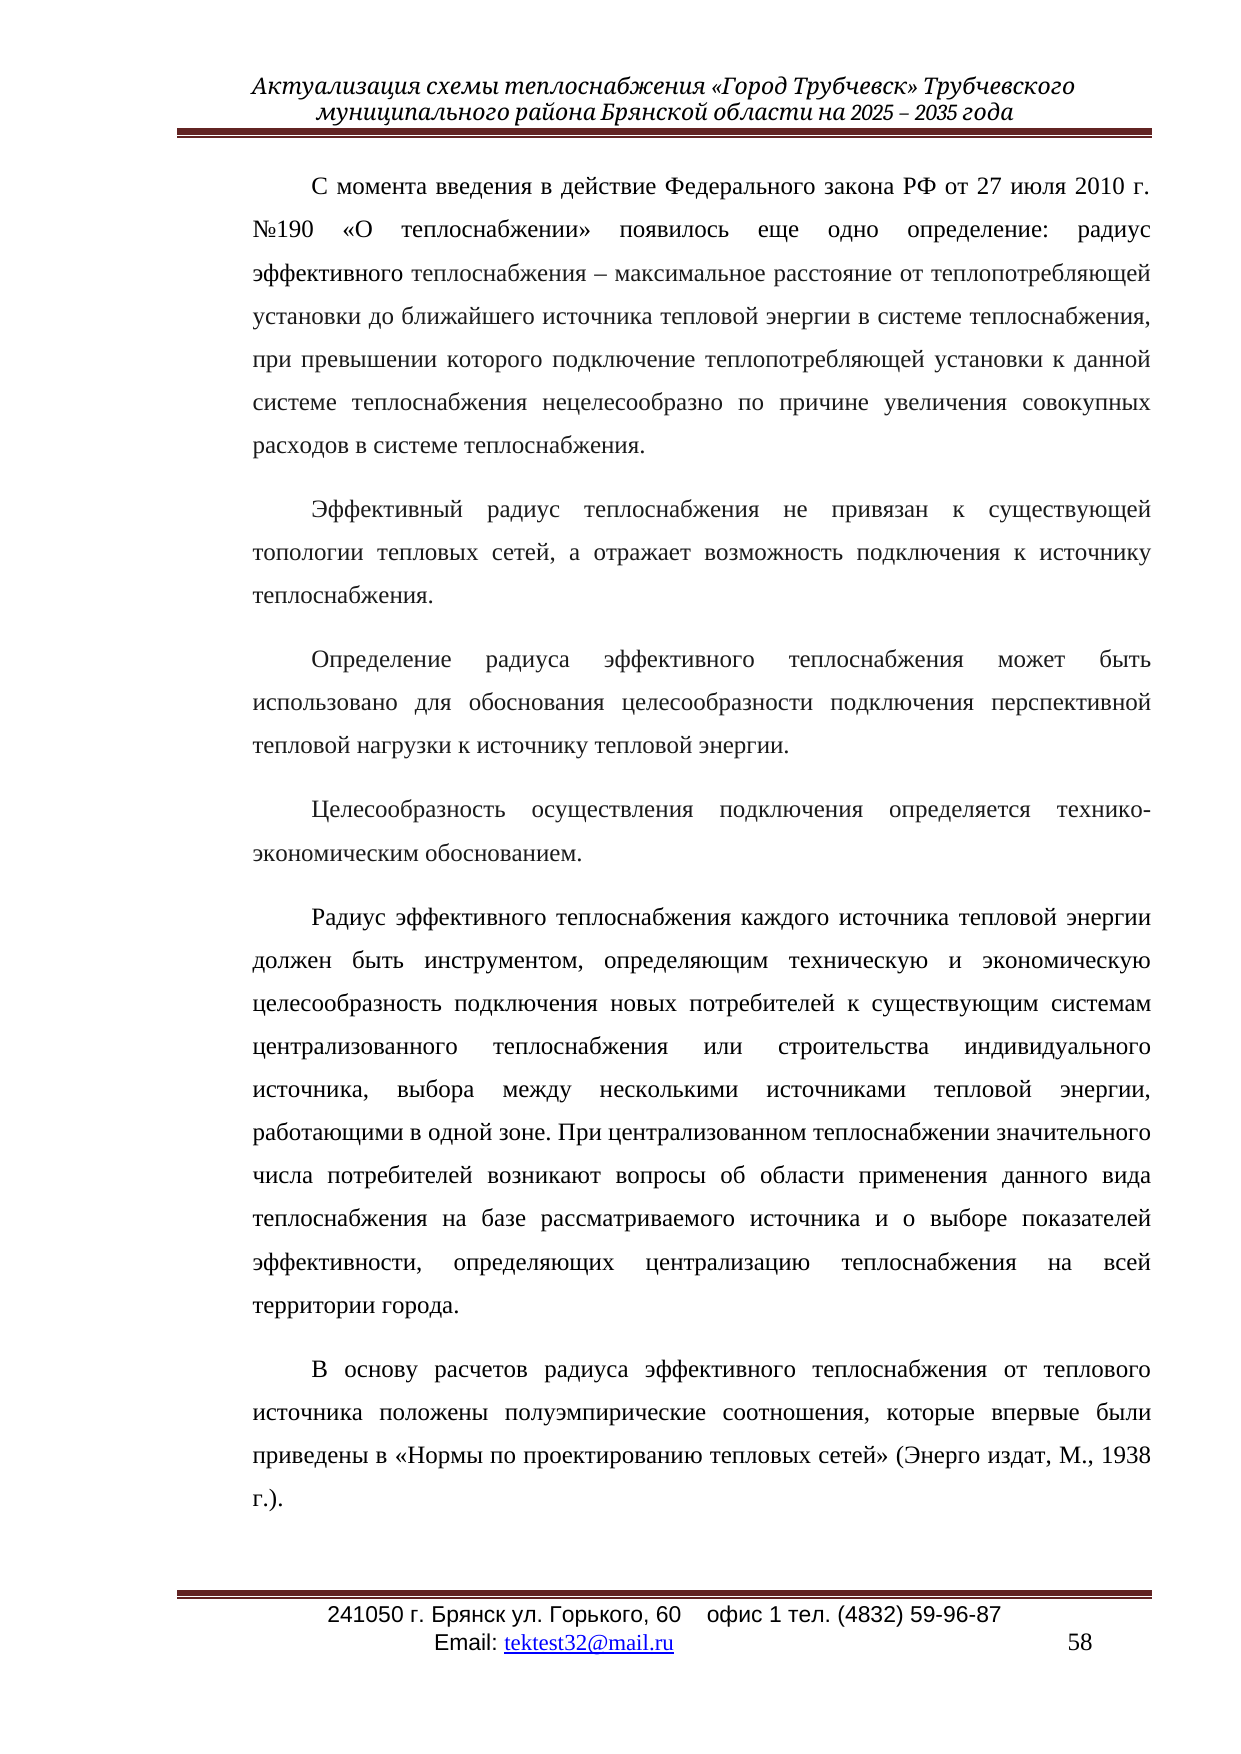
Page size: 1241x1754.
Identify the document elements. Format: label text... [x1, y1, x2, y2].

text Эффективный радиус теплоснабжения не привязан к существующей топологии тепловых сетей, а отражает возможность подключения к источнику теплоснабжения. [252, 494, 1152, 609]
text Целесообразность осуществления подключения определяется технико-экономическим обоснованием. [252, 794, 1152, 866]
text В основу расчетов радиуса эффективного теплоснабжения от теплового источника положены полуэмпирические соотношения, которые впервые были приведены в «Нормы по проектированию тепловых сетей» (Энерго издат, М., 1938 г.). [252, 1354, 1152, 1512]
text Радиус эффективного теплоснабжения каждого источника тепловой энергии должен быть инструментом, определяющим техническую и экономическую целесообразность подключения новых потребителей к существующим системам централизованного теплоснабжения или строительства индивидуального источника, выбора между несколькими источниками тепловой энергии, работающими в одной зоне. При централизованном теплоснабжении значительного числа потребителей возникают вопросы об области применения данного вида теплоснабжения на базе рассматриваемого источника и о выборе показателей эффективности, определяющих централизацию теплоснабжения на всей территории города. [252, 902, 1152, 1318]
text Определение радиуса эффективного теплоснабжения может быть использовано для обоснования целесообразности подключения перспективной тепловой нагрузки к источнику тепловой энергии. [252, 644, 1152, 759]
text С момента введения в действие Федерального закона РФ от 27 июля 2010 г. №190 «О теплоснабжении» появилось еще одно определение: радиус эффективного теплоснабжения – максимальное расстояние от теплопотребляющей установки до ближайшего источника тепловой энергии в системе теплоснабжения, при превышении которого подключение теплопотребляющей установки к данной системе теплоснабжения нецелесообразно по причине увеличения совокупных расходов в системе теплоснабжения. [252, 171, 1152, 459]
